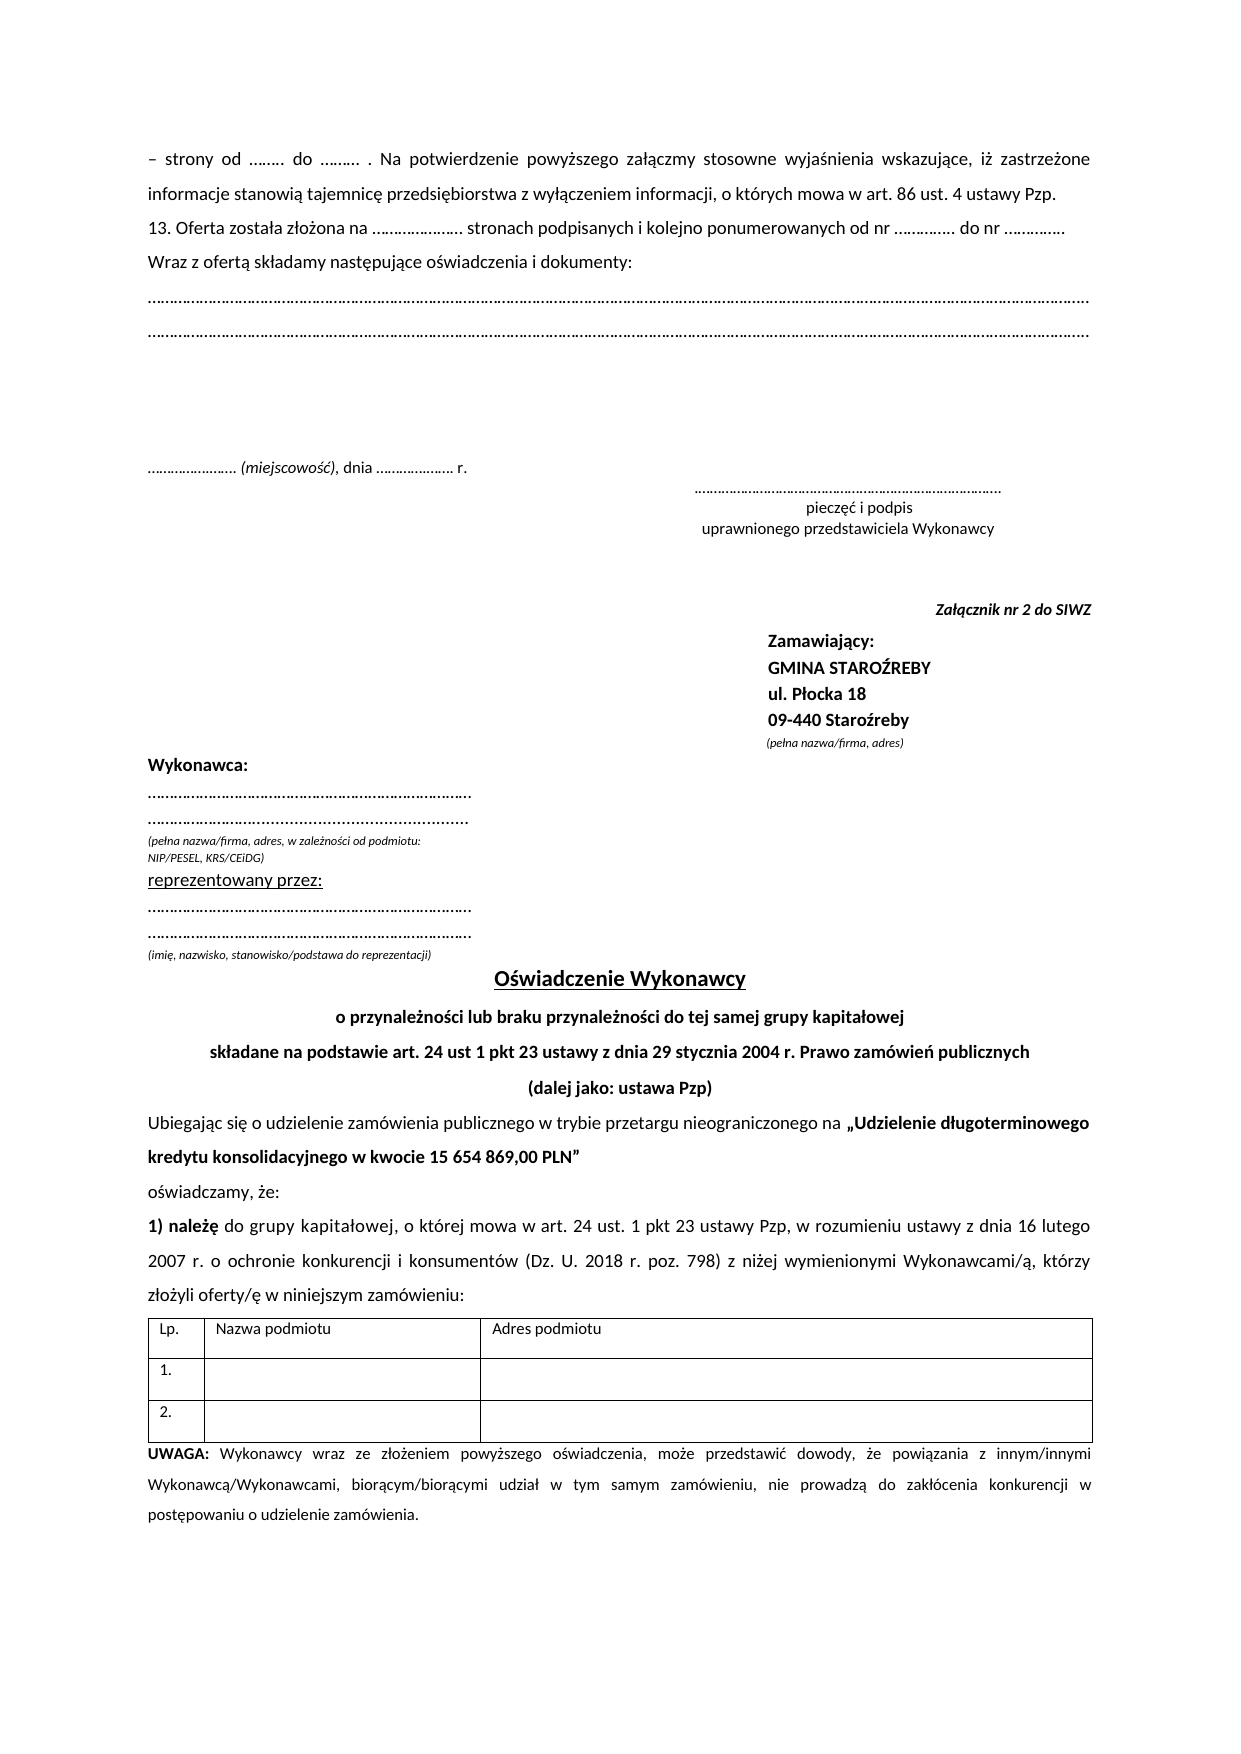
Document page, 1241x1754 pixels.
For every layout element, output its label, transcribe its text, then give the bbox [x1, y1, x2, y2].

text ……………………………………………………………………………………….............................................. [148, 780, 472, 829]
text ……………………………………………………………………………………………………………………………………………………………………………………………….. [148, 319, 1093, 342]
text …………………………………………………………………………………………………………………………………… [148, 894, 472, 943]
text składane na podstawie art. 24 ust 1 pkt 23 ustawy z dnia 29 stycznia 2004 r. Prawo zamówień publicznych [148, 1041, 1093, 1063]
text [148, 148, 1093, 205]
text pieczęć i podpis [148, 498, 1093, 518]
text Oświadczenie Wykonawcy [148, 964, 1093, 993]
text GMINA STAROŹREBY [768, 656, 1093, 679]
text ul. Płocka 18 [768, 682, 1093, 705]
text Załącznik nr 2 do SIWZ [148, 599, 1093, 619]
text Zamawiający: [694, 629, 1093, 652]
text Ubiegając się o udzielenie zamówienia publicznego w trybie przetargu nieograniczonego na „Udzielenie długoterminowego kredytu konsolidacyjnego w kwocie 15 654 869,00 PLN” [148, 1111, 1093, 1169]
table_cell [481, 1359, 1092, 1400]
table_header Nazwa podmiotu [205, 1319, 480, 1358]
text uprawnionego przedstawiciela Wykonawcy [148, 518, 1093, 538]
text (pełna nazwa/firma, adres, w zależności od podmiotu: NIP/PESEL, KRS/CEiDG) [148, 833, 472, 866]
text reprezentowany przez: [148, 868, 1093, 891]
text UWAGA: Wykonawcy wraz ze złożeniem powyższego oświadczenia, może przedstawić dowody, że powiązania z innym/innymi Wykonawcą/Wykonawcami, biorącym/biorącymi udział w tym samym zamówieniu, nie prowadzą do zakłócenia konkurencji w postępowaniu o udzielenie zamówienia. [148, 1443, 1093, 1524]
text 13. Oferta została złożona na ………………… stronach podpisanych i kolejno ponumerowanych od nr ………….. do nr ………….. [148, 216, 1093, 239]
text .……………………………………………………………………. [148, 477, 1093, 498]
table_cell [481, 1401, 1092, 1442]
table_header Adres podmiotu [481, 1319, 1092, 1358]
table_header Lp. [149, 1319, 204, 1358]
table_cell [205, 1401, 480, 1442]
text o przynależności lub braku przynależności do tej samej grupy kapitałowej [148, 1005, 1093, 1028]
table_cell 2. [149, 1401, 204, 1442]
text (dalej jako: ustawa Pzp) [148, 1076, 1093, 1099]
table_cell [205, 1359, 480, 1400]
text 1) należę do grupy kapitałowej, o której mowa w art. 24 ust. 1 pkt 23 ustawy Pzp, w rozumieniu ustawy z dnia 16 lutego 2007 r. o ochronie konkurencji i konsumentów (Dz. U. 2018 r. poz. 798) z niżej wymienionymi Wykonawcami/ą, którzy złożyli oferty/ę w niniejszym zamówieniu: [148, 1214, 1093, 1306]
table_cell 1. [149, 1359, 204, 1400]
text Wykonawca: [148, 754, 1093, 777]
text 09-440 Staroźreby [768, 708, 1093, 731]
text oświadczamy, że: [148, 1180, 1093, 1203]
text Wraz z ofertą składamy następujące oświadczenia i dokumenty: [148, 251, 1093, 274]
text (pełna nazwa/firma, adres) [148, 735, 1093, 750]
text (imię, nazwisko, stanowisko/podstawa do reprezentacji) [148, 947, 472, 962]
text …………….……. (miejscowość), dnia ………….……. r. [148, 457, 1093, 477]
text ……………………………………………………………………………………………………………………………………………………………………………………………….. [148, 285, 1093, 308]
